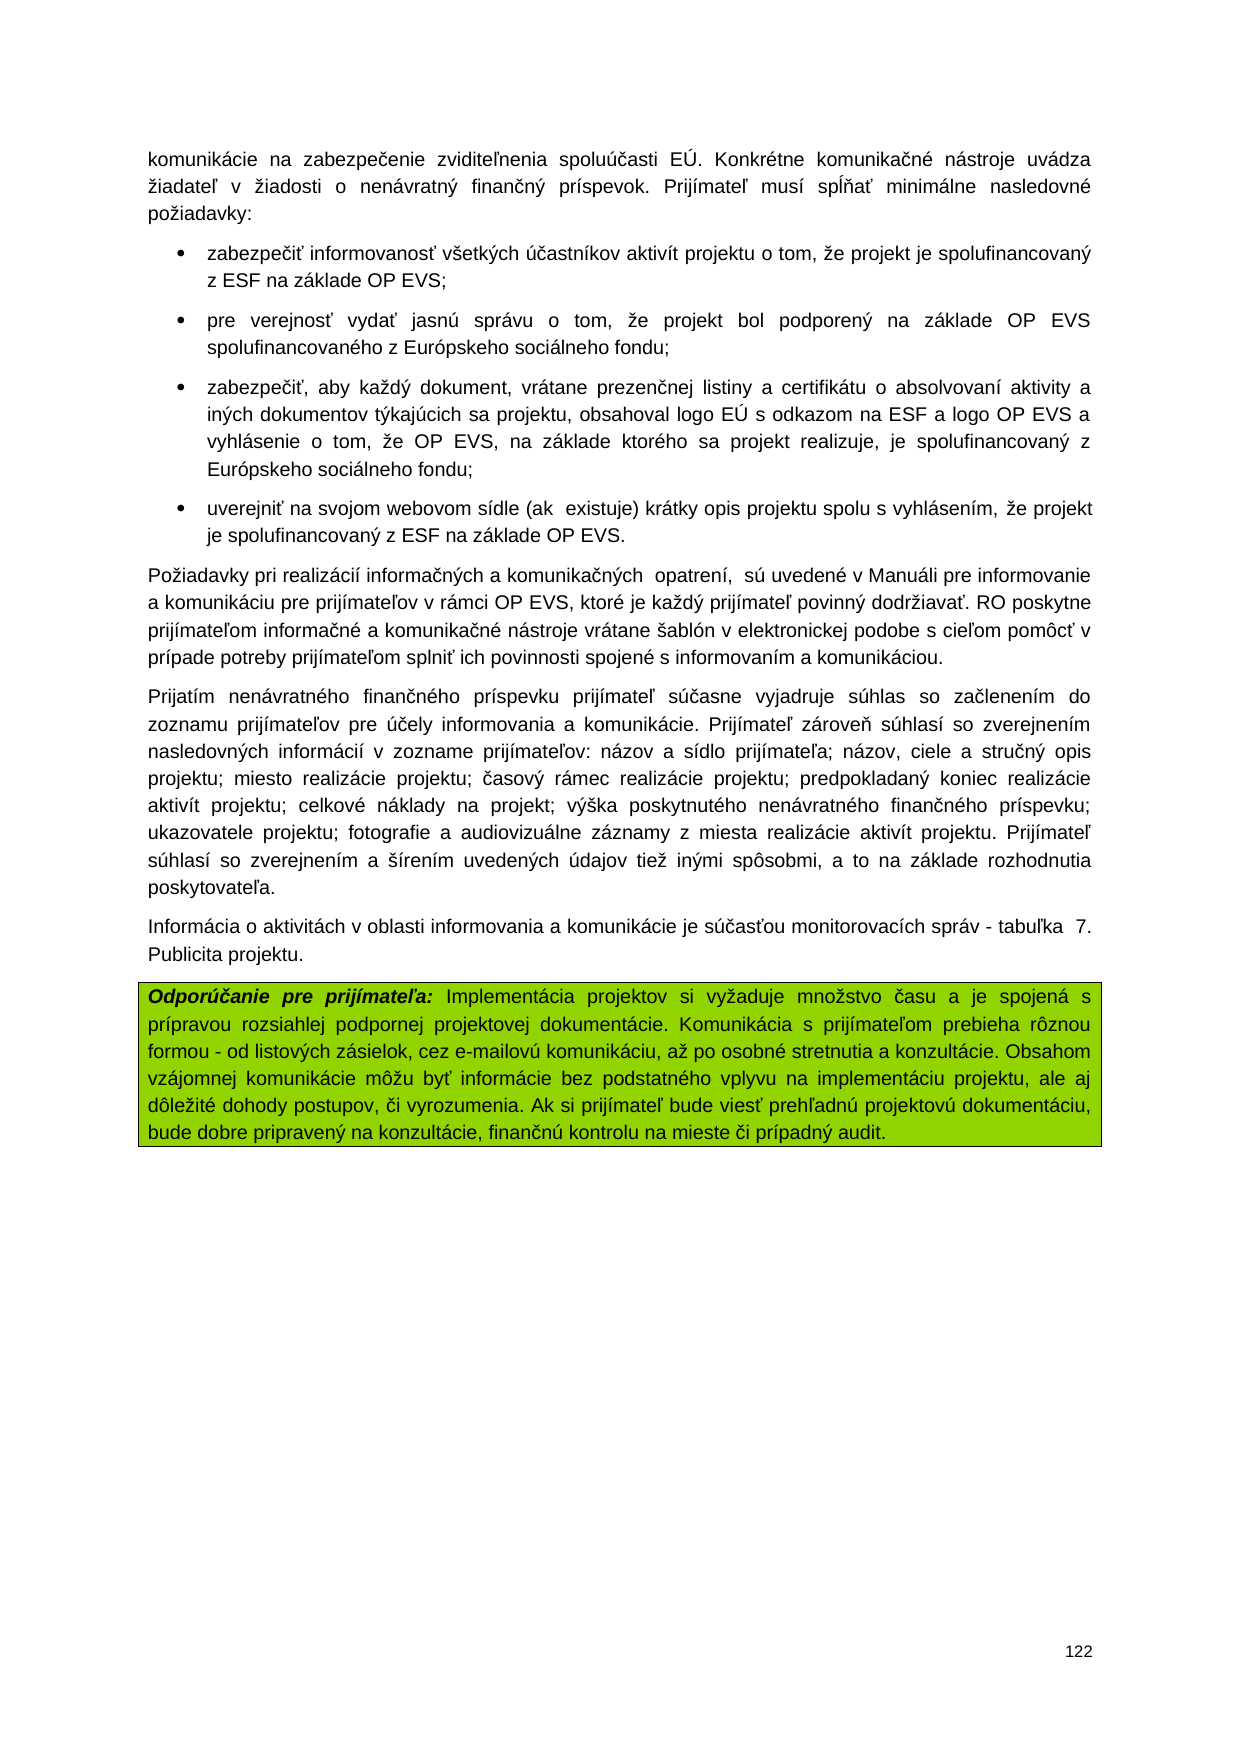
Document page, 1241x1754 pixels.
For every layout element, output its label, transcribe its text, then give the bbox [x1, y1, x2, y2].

text Odporúčanie pre prijímateľa: Implementácia projektov si vyžaduje množstvo času a je spojená s prípravou rozsiahlej podpornej projektovej dokumentácie. Komunikácia s prijímateľom prebieha rôznou formou - od listových zásielok, cez e-mailovú komunikáciu, až po osobné stretnutia a konzultácie. Obsahom vzájomnej komunikácie môžu byť informácie bez podstatného vplyvu na implementáciu projektu, ale aj dôležité dohody postupov, či vyrozumenia. Ak si prijímateľ bude viesť prehľadnú projektovú dokumentáciu, bude dobre pripravený na konzultácie, finančnú kontrolu na mieste či prípadný audit. [139, 983, 1101, 1146]
text Požiadavky pri realizácií informačných a komunikačných opatrení, sú uvedené v Manuáli pre informovanie a komunikáciu pre prijímateľov v rámci OP EVS, ktoré je každý prijímateľ povinný dodržiavať. RO poskytne prijímateľom informačné a komunikačné nástroje vrátane šablón v elektronickej podobe s cieľom pomôcť v prípade potreby prijímateľom splniť ich povinnosti spojené s informovaním a komunikáciou. [148, 564, 1092, 668]
text uverejniť na svojom webovom sídle (ak existuje) krátky opis projektu spolu s vyhlásením, že projekt je spolufinancovaný z ESF na základe OP EVS. [177, 497, 1092, 547]
text zabezpečiť informovanosť všetkých účastníkov aktivít projektu o tom, že projekt je spolufinancovaný z ESF na základe OP EVS; [177, 242, 1092, 292]
text zabezpečiť, aby každý dokument, vrátane prezenčnej listiny a certifikátu o absolvovaní aktivity a iných dokumentov týkajúcich sa projektu, obsahoval logo EÚ s odkazom na ESF a logo OP EVS a vyhlásenie o tom, že OP EVS, na základe ktorého sa projekt realizuje, je spolufinancovaný z Európskeho sociálneho fondu; [177, 376, 1092, 480]
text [148, 148, 1092, 225]
text Prijatím nenávratného finančného príspevku prijímateľ súčasne vyjadruje súhlas so začlenením do zoznamu prijímateľov pre účely informovania a komunikácie. Prijímateľ zároveň súhlasí so zverejnením nasledovných informácií v zozname prijímateľov: názov a sídlo prijímateľa; názov, ciele a stručný opis projektu; miesto realizácie projektu; časový rámec realizácie projektu; predpokladaný koniec realizácie aktivít projektu; celkové náklady na projekt; výška poskytnutého nenávratného finančného príspevku; ukazovatele projektu; fotografie a audiovizuálne záznamy z miesta realizácie aktivít projektu. Prijímateľ súhlasí so zverejnením a šírením uvedených údajov tiež inými spôsobmi, a to na základe rozhodnutia poskytovateľa. [148, 685, 1092, 898]
text pre verejnosť vydať jasnú správu o tom, že projekt bol podporený na základe OP EVS spolufinancovaného z Európskeho sociálneho fondu; [177, 309, 1092, 359]
text Informácia o aktivitách v oblasti informovania a komunikácie je súčasťou monitorovacích správ - tabuľka 7. Publicita projektu. [148, 915, 1092, 965]
